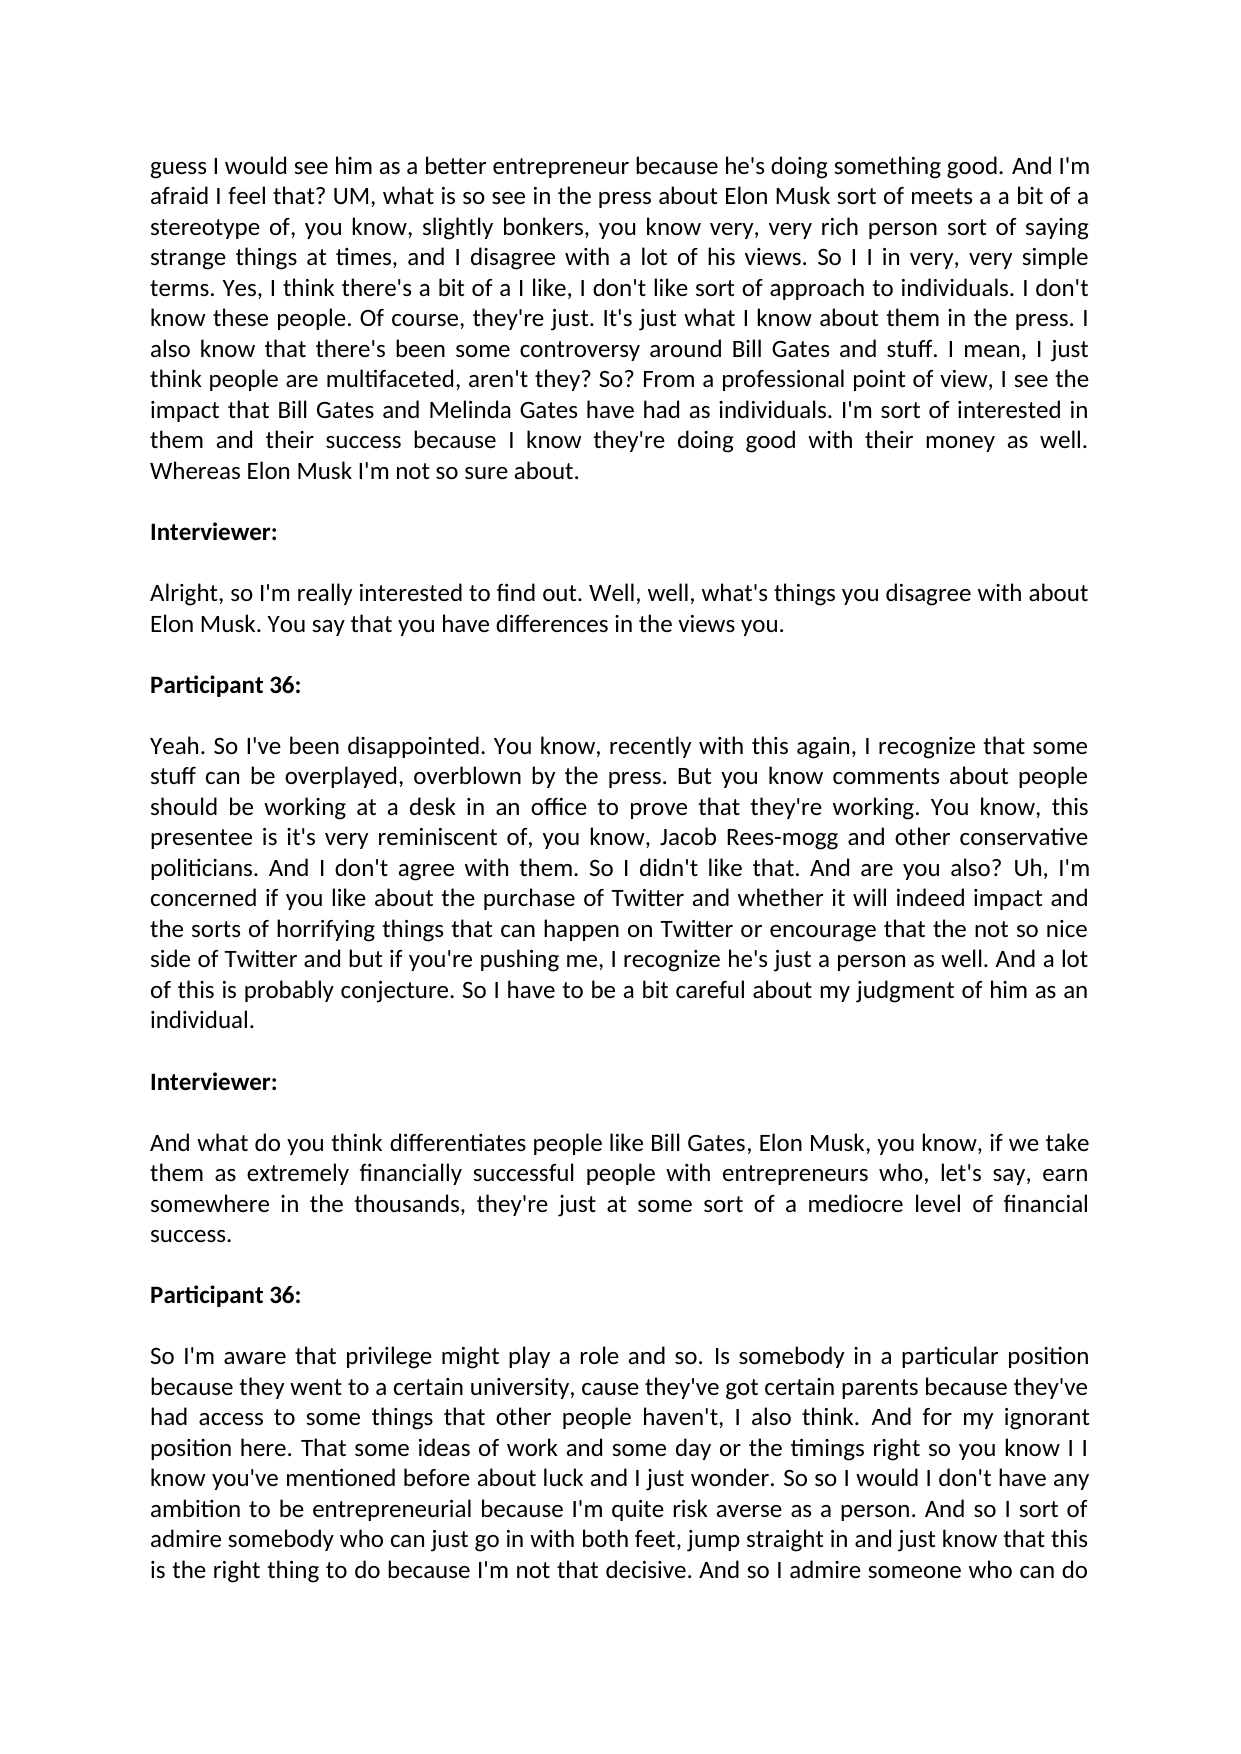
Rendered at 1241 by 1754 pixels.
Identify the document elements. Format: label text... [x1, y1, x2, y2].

text Interviewer: [150, 1066, 1090, 1096]
text Yeah. So I've been disappointed. You know, recently with this again, I recognize that some stuff can be overplayed, overblown by the press. But you know comments about people should be working at a desk in an office to prove that they're working. You know, this presentee is it's very reminiscent of, you know, Jacob Rees-mogg and other conservative politicians. And I don't agree with them. So I didn't like that. And are you also? Uh, I'm concerned if you like about the purchase of Twitter and whether it will indeed impact and the sorts of horrifying things that can happen on Twitter or encourage that the not so nice side of Twitter and but if you're pushing me, I recognize he's just a person as well. And a lot of this is probably conjecture. So I have to be a bit careful about my judgment of him as an individual. [150, 730, 1090, 1035]
text Interviewer: [150, 516, 1090, 547]
text Participant 36: [150, 669, 1090, 699]
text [150, 150, 1090, 486]
text Alright, so I'm really interested to find out. Well, well, what's things you disagree with about Elon Musk. You say that you have differences in the views you. [150, 577, 1090, 638]
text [150, 1340, 1090, 1584]
text And what do you think differentiates people like Bill Gates, Elon Musk, you know, if we take them as extremely financially successful people with entrepreneurs who, let's say, earn somewhere in the thousands, they're just at some sort of a mediocre level of financial success. [150, 1127, 1090, 1249]
text Participant 36: [150, 1279, 1090, 1310]
